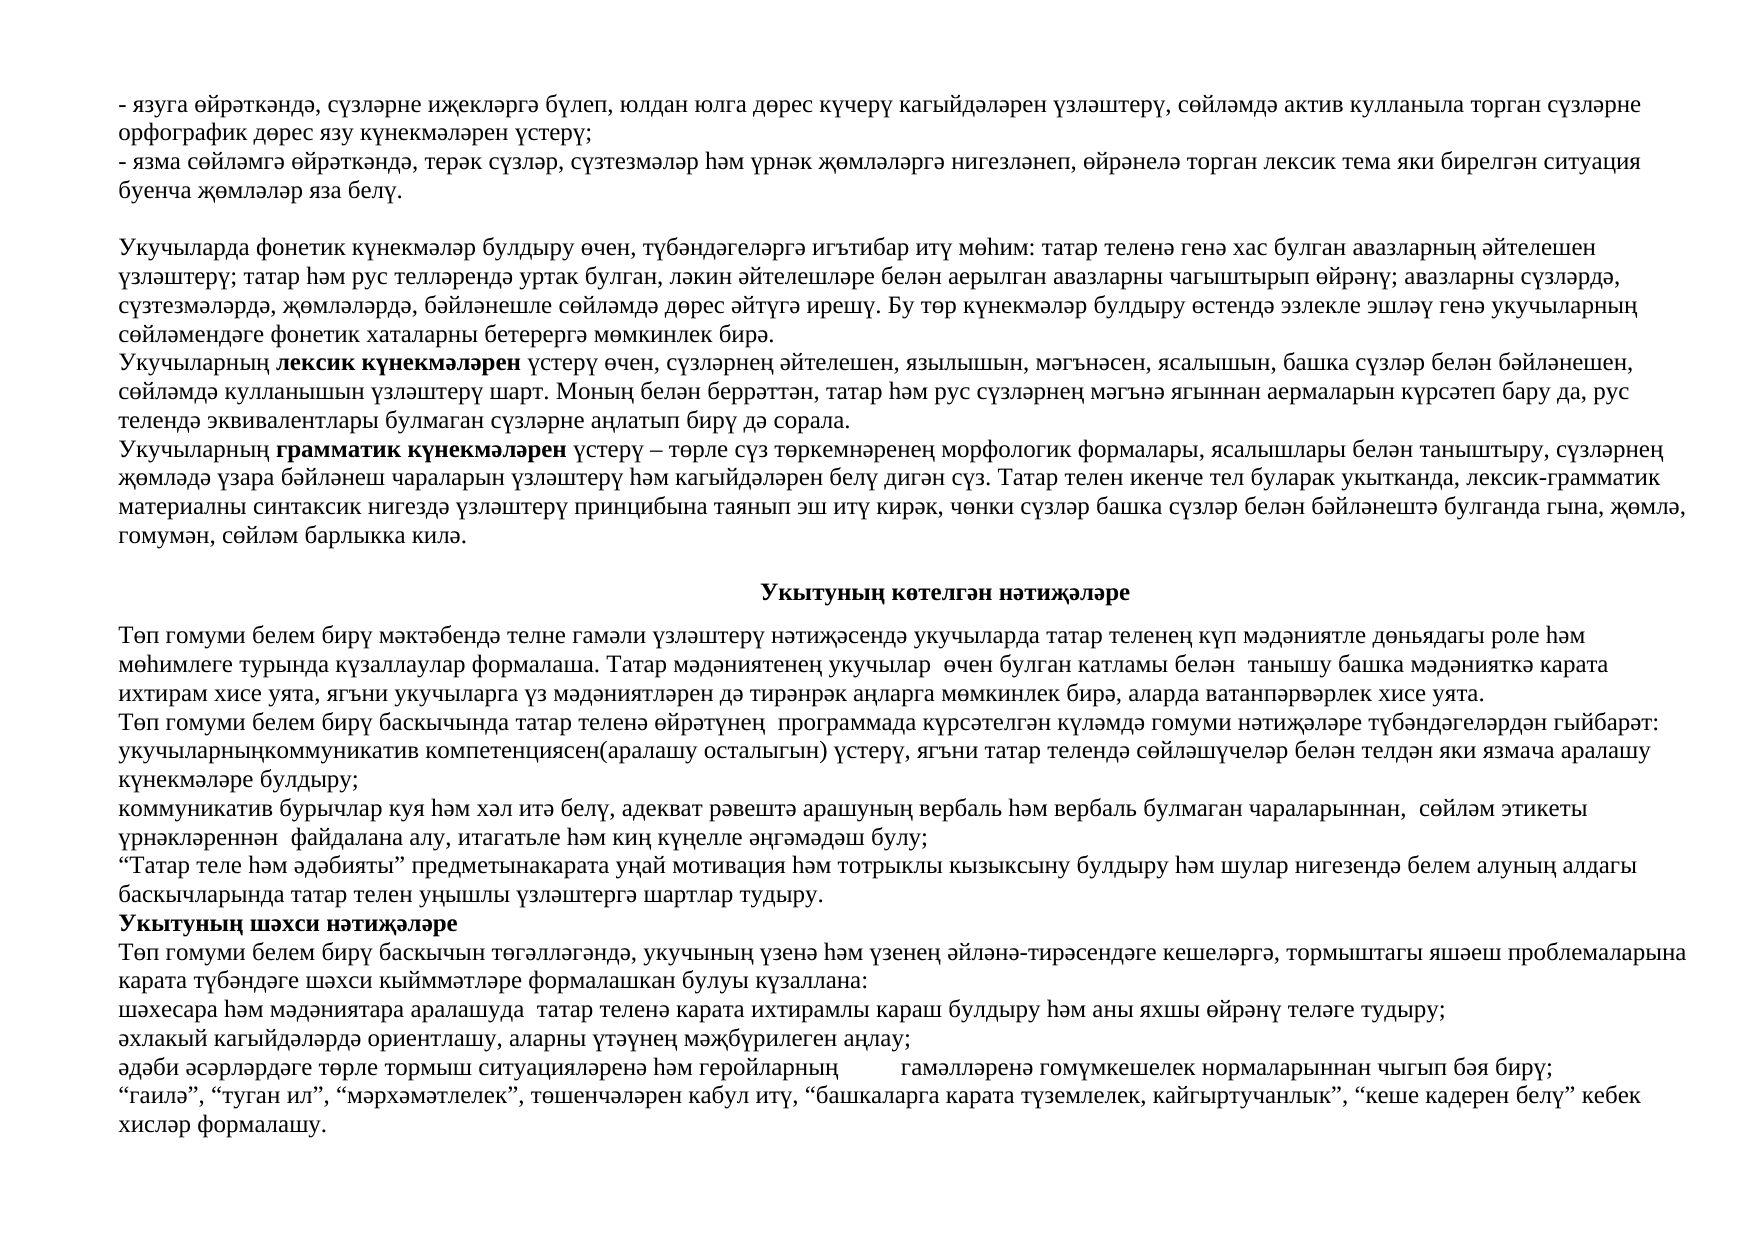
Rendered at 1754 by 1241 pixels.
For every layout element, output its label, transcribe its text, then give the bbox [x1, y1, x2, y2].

text Укучыларда фонетик күнекмәләр булдыру өчен, түбәндәгеләргә игътибар итү мөһим: татар теленә генә хас булган авазларның әйтелешен үзләштерү; татар һәм рус телләрендә уртак булган, ләкин әйтелешләре белән аерылган авазларны чагыштырып өйрәнү; авазларны сүзләрдә, сүзтезмәләрдә, җөмләләрдә, бәйләнешле сөйләмдә дөрес әйтүгә ирешү. Бу төр күнекмәләр булдыру өстендә эзлекле эшләү генә укучыларның сөйләмендәге фонетик хаталарны бетерергә мөмкинлек бирә. [118, 232, 1698, 347]
text Укучыларның грамматик күнекмәләрен үстерү – төрле сүз төркемнәренең морфологик формалары, ясалышлары белән таныштыру, сүзләрнең җөмләдә үзара бәйләнеш чараларын үзләштерү һәм кагыйдәләрен белү дигән сүз. Татар телен икенче тел буларак укытканда, лексик-грамматик материалны синтаксик нигездә үзләштерү принцибына таянып эш итү кирәк, чөнки сүзләр башка сүзләр белән бәйләнештә булганда гына, җөмлә, гомумән, сөйләм барлыкка килә. [118, 434, 1698, 549]
text Төп гомуми белем бирү баскычын төгәлләгәндә, укучының үзенә һәм үзенең әйләнә-тирәсендәге кешеләргә, тормыштагы яшәеш проблемаларына карата түбәндәге шәхси кыйммәтләре формалашкан булуы күзаллана: [118, 937, 1698, 994]
text әдәби әсәрләрдәге төрле тормыш ситуацияләренә һәм геройларның гамәлләренә гомүмкешелек нормаларыннан чыгып бәя бирү; [118, 1052, 1698, 1081]
text - язма сөйләмгә өйрәткәндә, терәк сүзләр, сүзтезмәләр һәм үрнәк җөмләләргә нигезләнеп, өйрәнелә торган лексик тема яки бирелгән ситуация буенча җөмләләр яза белү. [118, 146, 1698, 204]
text Укучыларның лексик күнекмәләрен үстерү өчен, сүзләрнең әйтелешен, язылышын, мәгънәсен, ясалышын, башка сүзләр белән бәйләнешен, сөйләмдә кулланышын үзләштерү шарт. Моның белән беррәттән, татар һәм рус сүзләрнең мәгънә ягыннан аермаларын күрсәтеп бару да, рус телендә эквивалентлары булмаган сүзләрне аңлатып бирү дә сорала. [118, 347, 1698, 434]
text коммуникатив бурычлар куя һәм хәл итә белү, адекват рәвештә арашуның вербаль һәм вербаль булмаган чараларыннан, сөйләм этикеты үрнәкләреннән файдалана алу, итагатьле һәм киң күңелле әңгәмәдәш булу; [118, 793, 1698, 851]
text әхлакый кагыйдәләрдә ориентлашу, аларны үтәүнең мәҗбүрилеген аңлау; [118, 1023, 1698, 1052]
text “Татар теле һәм әдәбияты” предметынакарата уңай мотивация һәм тотрыклы кызыксыну булдыру һәм шулар нигезендә белем алуның алдагы баскычларында татар телен уңышлы үзләштергә шартлар тудыру. [118, 851, 1698, 908]
text Төп гомуми белем бирү баскычында татар теленә өйрәтүнең программада күрсәтелгән күләмдә гомуми нәтиҗәләре түбәндәгеләрдән гыйбарәт: [118, 707, 1698, 736]
text шәхесара һәм мәдәниятара аралашуда татар теленә карата ихтирамлы караш булдыру һәм аны яхшы өйрәнү теләге тудыру; [118, 994, 1698, 1023]
text укучыларныңкоммуникатив компетенциясен(аралашу осталыгын) үстерү, ягъни татар телендә сөйләшүчеләр белән телдән яки язмача аралашу күнекмәләре булдыру; [118, 736, 1698, 793]
text Укытуның шәхси нәтиҗәләре [118, 908, 1698, 937]
text Укытуның көтелгән нәтиҗәләре [118, 577, 1698, 606]
text “гаилә”, “туган ил”, “мәрхәмәтлелек”, төшенчәләрен кабул итү, “башкаларга карата түземлелек, кайгыртучанлык”, “кеше кадерен белү” кебек хисләр формалашу. [118, 1081, 1698, 1138]
text Төп гомуми белем бирү мәктәбендә телне гамәли үзләштерү нәтиҗәсендә укучыларда татар теленең күп мәдәниятле дөньядагы роле һәм мөһимлеге турында күзаллаулар формалаша. Татар мәдәниятенең укучылар өчен булган катламы белән танышу башка мәдәнияткә карата ихтирам хисе уята, ягъни укучыларга үз мәдәниятләрен дә тирәнрәк аңларга мөмкинлек бирә, аларда ватанпәрвәрлек хисе уята. [118, 621, 1698, 707]
text - язуга өйрәткәндә, сүзләрне иҗекләргә бүлеп, юлдан юлга дөрес күчерү кагыйдәләрен үзләштерү, сөйләмдә актив кулланыла торган сүзләрне орфографик дөрес язу күнекмәләрен үстерү; [118, 89, 1698, 146]
